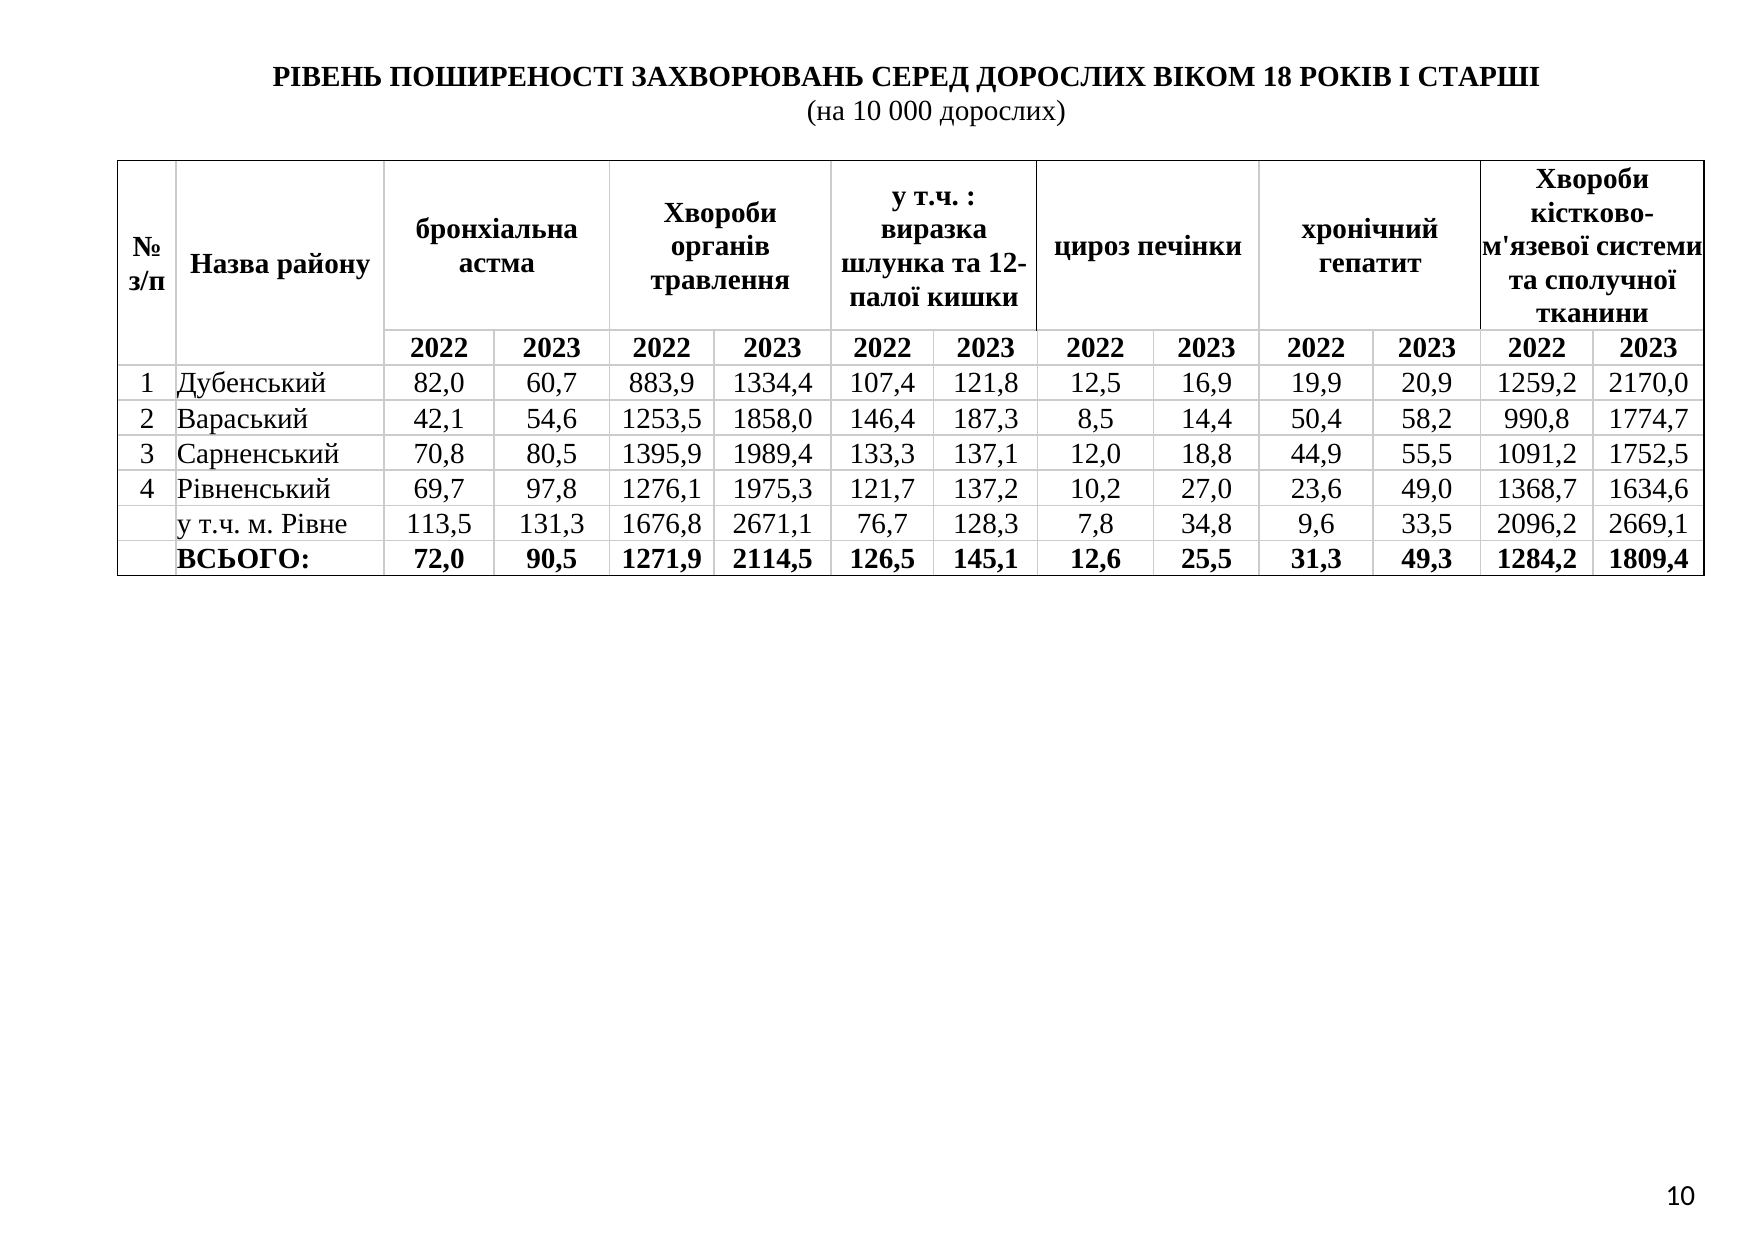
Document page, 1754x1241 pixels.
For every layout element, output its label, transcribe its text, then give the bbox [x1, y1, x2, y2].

table_cell Дубенський [177, 366, 383, 399]
table_cell 1989,4 [715, 436, 830, 469]
table_cell Рівненський [177, 471, 383, 504]
table_cell 131,3 [495, 506, 609, 539]
table_cell 137,2 [934, 471, 1037, 504]
table_cell 113,5 [385, 506, 493, 539]
table_cell 1752,5 [1594, 436, 1703, 469]
table_header бронхіальна астма [385, 161, 609, 329]
table_cell 70,8 [385, 436, 493, 469]
table_cell ВСЬОГО: [177, 541, 383, 575]
table_cell 69,7 [385, 471, 493, 504]
table_cell 20,9 [1374, 366, 1480, 399]
table_cell 2114,5 [715, 541, 830, 575]
table_cell 8,5 [1038, 401, 1153, 434]
table_cell 126,5 [832, 541, 933, 575]
table_header Назва району [177, 161, 383, 364]
table_header Хвороби органів травлення [610, 161, 830, 329]
table_header у т.ч. : виразка шлунка та 12-палої кишки [832, 161, 1036, 329]
table_cell 2022 [1260, 331, 1372, 364]
table_cell 1634,6 [1594, 471, 1703, 504]
table_cell 145,1 [934, 541, 1037, 575]
text РІВЕНЬ ПОШИРЕНОСТІ ЗАХВОРЮВАНЬ СЕРЕД ДОРОСЛИХ ВІКОМ 18 РОКІВ І СТАРШІ [118, 59, 1695, 93]
table_cell 2022 [610, 331, 713, 364]
table_cell 12,0 [1038, 436, 1153, 469]
table_cell 2096,2 [1481, 506, 1592, 539]
table_cell 2023 [1374, 331, 1480, 364]
table_cell 97,8 [495, 471, 609, 504]
table_cell Сарненський [177, 436, 383, 469]
table_cell 2 [118, 401, 175, 434]
table_cell 1284,2 [1481, 541, 1592, 575]
table_cell 121,7 [832, 471, 933, 504]
table_cell [118, 541, 175, 575]
table_cell 1276,1 [610, 471, 713, 504]
table_header № з/п [118, 161, 175, 364]
table_cell 187,3 [934, 401, 1037, 434]
table_cell 16,9 [1154, 366, 1258, 399]
table_cell 25,5 [1154, 541, 1258, 575]
table_cell 12,5 [1038, 366, 1153, 399]
table_cell 72,0 [385, 541, 493, 575]
table_cell 2022 [1038, 331, 1153, 364]
table_cell 2022 [1481, 331, 1592, 364]
table_cell 18,8 [1154, 436, 1258, 469]
table_cell 1676,8 [610, 506, 713, 539]
table_cell 2023 [495, 331, 609, 364]
table_cell 2671,1 [715, 506, 830, 539]
table_cell 133,3 [832, 436, 933, 469]
table_cell 121,8 [934, 366, 1037, 399]
table_header цироз печінки [1037, 161, 1258, 329]
table_cell 76,7 [832, 506, 933, 539]
table_cell 50,4 [1260, 401, 1372, 434]
table_cell 1259,2 [1481, 366, 1592, 399]
table_cell у т.ч. м. Рівне [177, 506, 383, 539]
table_cell 990,8 [1481, 401, 1592, 434]
table_cell 1809,4 [1594, 541, 1703, 575]
table_cell 82,0 [385, 366, 493, 399]
table_cell 90,5 [495, 541, 609, 575]
table_cell 1334,4 [715, 366, 830, 399]
table_cell 14,4 [1154, 401, 1258, 434]
table_cell 31,3 [1260, 541, 1372, 575]
table_cell 2023 [1154, 331, 1258, 364]
table_cell 27,0 [1154, 471, 1258, 504]
table_cell 44,9 [1260, 436, 1372, 469]
table_cell 49,3 [1374, 541, 1480, 575]
text (на 10 000 дорослих) [118, 93, 1695, 126]
table_cell 3 [118, 436, 175, 469]
table_cell 137,1 [934, 436, 1037, 469]
table_cell 107,4 [832, 366, 933, 399]
table_cell 23,6 [1260, 471, 1372, 504]
table_header хронічний гепатит [1260, 161, 1480, 329]
table_cell 1774,7 [1594, 401, 1703, 434]
table_cell 2022 [832, 331, 933, 364]
table_cell 2023 [934, 331, 1037, 364]
table_cell 58,2 [1374, 401, 1480, 434]
table_cell 1253,5 [610, 401, 713, 434]
table_cell [118, 506, 175, 539]
table_cell 146,4 [832, 401, 933, 434]
table_cell 2023 [715, 331, 830, 364]
table_cell 33,5 [1374, 506, 1480, 539]
table_cell 60,7 [495, 366, 609, 399]
table_cell Вараський [177, 401, 383, 434]
table_cell 7,8 [1038, 506, 1153, 539]
table_cell 128,3 [934, 506, 1037, 539]
table_cell 1395,9 [610, 436, 713, 469]
table_cell 1368,7 [1481, 471, 1592, 504]
table_cell 19,9 [1260, 366, 1372, 399]
table_cell 10,2 [1038, 471, 1153, 504]
table_cell 55,5 [1374, 436, 1480, 469]
table_cell 1271,9 [610, 541, 713, 575]
table_header Хвороби кістково-м'язевої системи та сполучної тканини [1481, 161, 1703, 329]
table_cell 2022 [385, 331, 493, 364]
table_cell 49,0 [1374, 471, 1480, 504]
table_cell 1858,0 [715, 401, 830, 434]
table_cell 54,6 [495, 401, 609, 434]
table_cell 4 [118, 471, 175, 504]
table_cell 1 [118, 366, 175, 399]
table_cell 883,9 [610, 366, 713, 399]
table_cell 1975,3 [715, 471, 830, 504]
table_cell 1091,2 [1481, 436, 1592, 469]
table_cell 9,6 [1260, 506, 1372, 539]
table_cell 2023 [1594, 331, 1703, 364]
table_cell 2669,1 [1594, 506, 1703, 539]
table_cell 2170,0 [1594, 366, 1703, 399]
table_cell 34,8 [1154, 506, 1258, 539]
table_cell 80,5 [495, 436, 609, 469]
table_cell 42,1 [385, 401, 493, 434]
table_cell 12,6 [1038, 541, 1153, 575]
